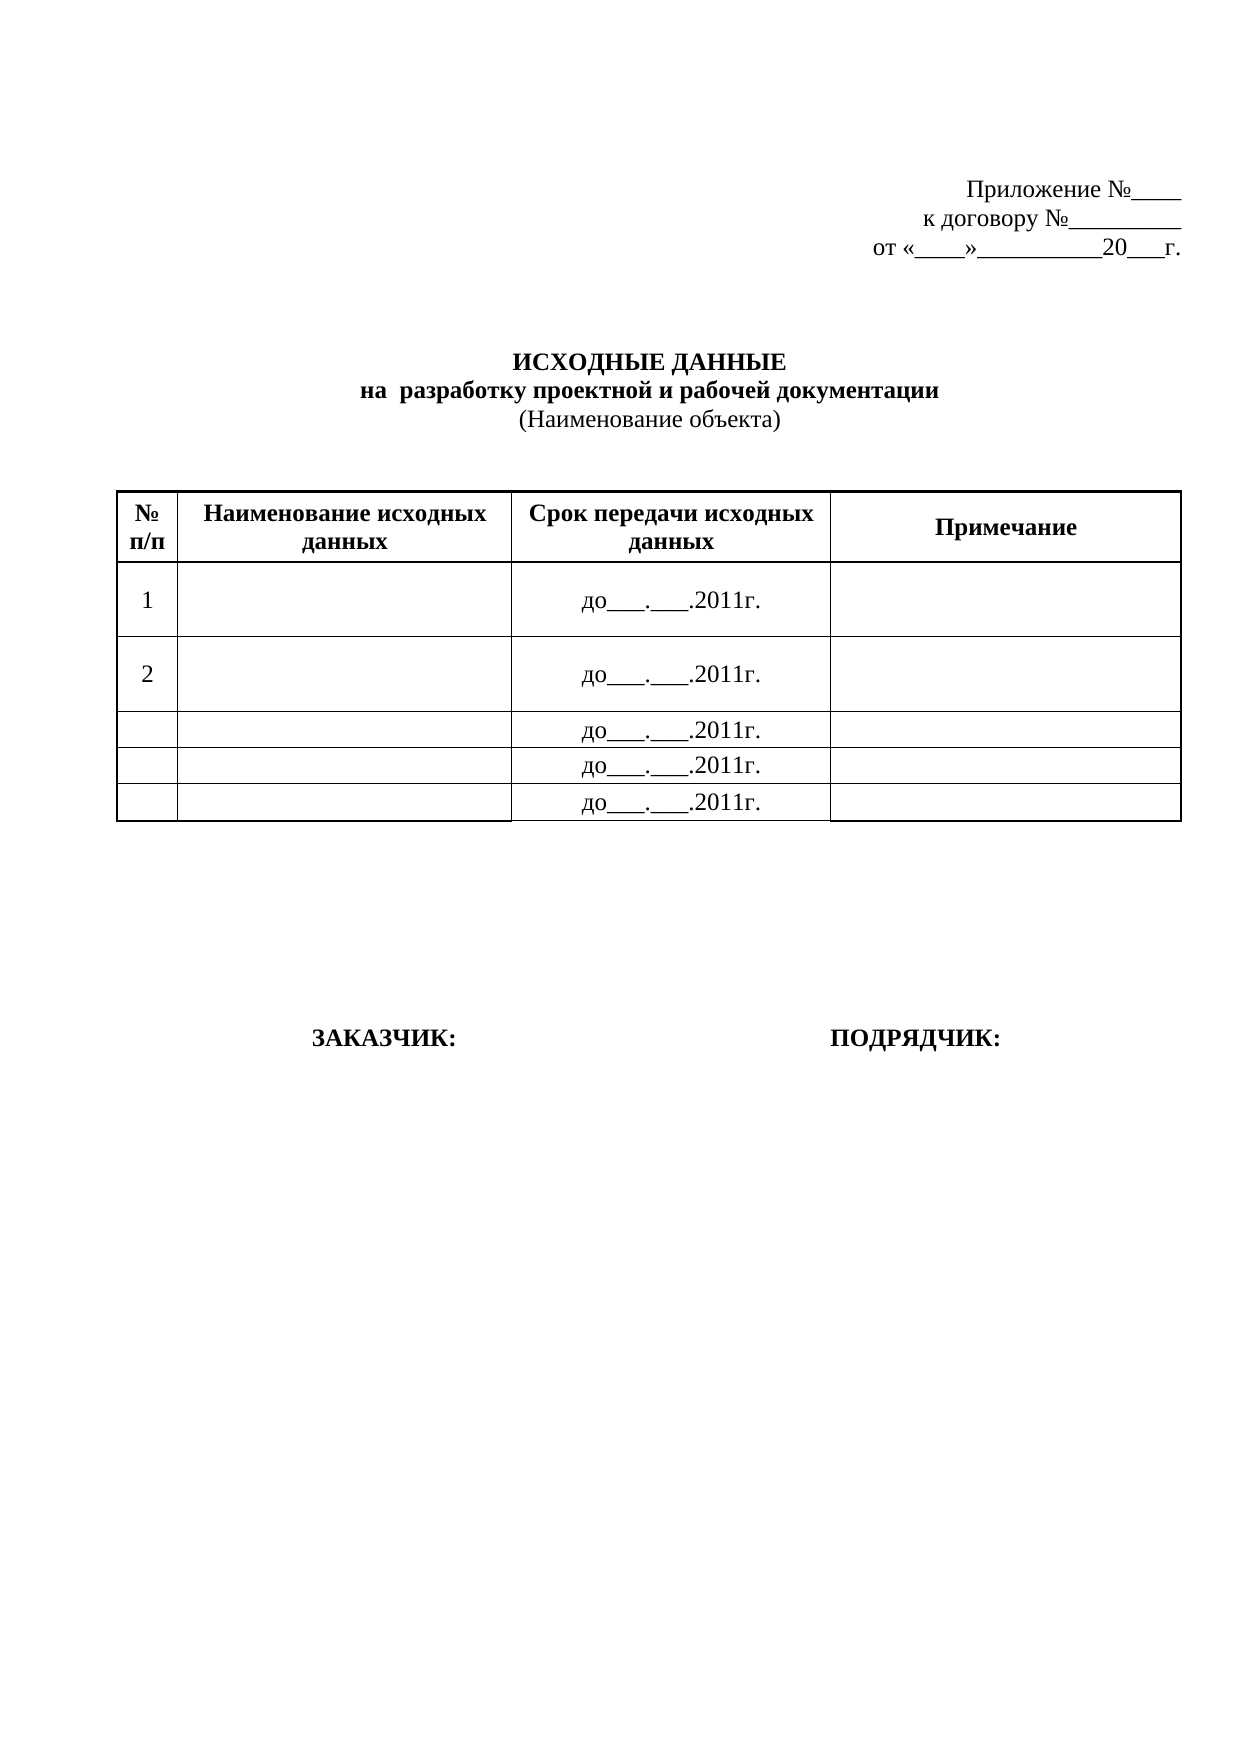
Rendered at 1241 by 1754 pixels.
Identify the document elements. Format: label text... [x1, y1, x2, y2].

text к договору №_________ [718, 203, 1181, 232]
table_header Наименование исходных данных [178, 493, 511, 561]
table_cell [831, 784, 1180, 820]
table_cell [831, 712, 1180, 747]
table_header № п/п [118, 493, 177, 561]
table_cell [178, 563, 511, 636]
table_header Примечание [831, 493, 1180, 561]
table_cell до___.___.2011г. [512, 637, 830, 711]
table_cell [178, 712, 511, 747]
table_cell до___.___.2011г. [512, 563, 830, 636]
table_cell 2 [118, 637, 177, 711]
text на разработку проектной и рабочей документации [118, 375, 1181, 404]
table_cell до___.___.2011г. [512, 712, 830, 747]
table_cell [831, 563, 1180, 636]
table_cell [831, 748, 1180, 782]
text от «____»__________20___г. [718, 232, 1181, 260]
table_cell [178, 784, 511, 820]
table_cell до___.___.2011г. [512, 784, 830, 820]
table_cell [118, 784, 177, 820]
text (Наименование объекта) [118, 404, 1181, 433]
table_header ПОДРЯДЧИК: [650, 995, 1181, 1109]
table_cell [178, 748, 511, 782]
table_header ЗАКАЗЧИК: [118, 995, 650, 1109]
text Приложение №____ [718, 174, 1181, 203]
table_header Срок передачи исходных данных [512, 493, 830, 561]
table_cell [118, 712, 177, 747]
table_cell 1 [118, 563, 177, 636]
text ИСХОДНЫЕ ДАННЫЕ [118, 347, 1181, 375]
table_cell [118, 748, 177, 782]
table_cell [178, 637, 511, 711]
table_cell [831, 637, 1180, 711]
table_cell до___.___.2011г. [512, 748, 830, 782]
